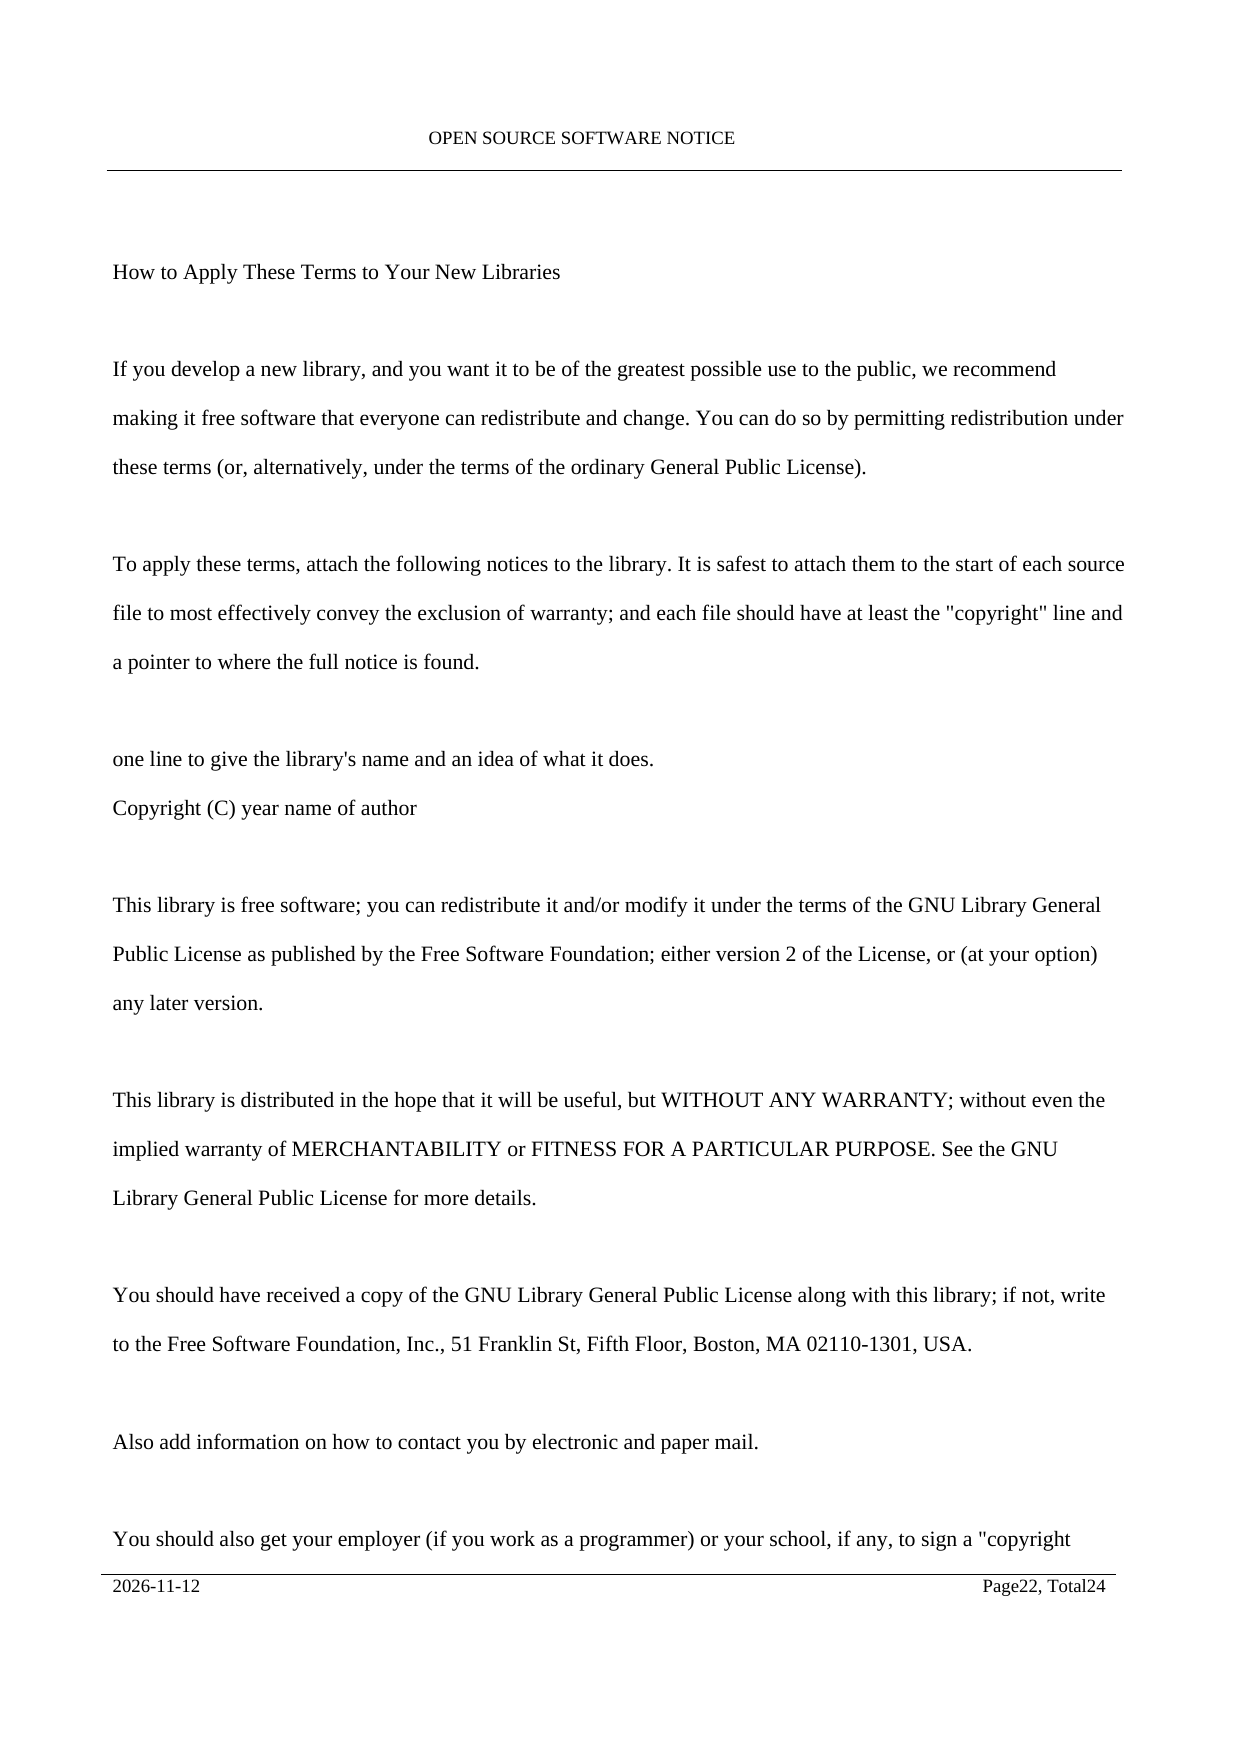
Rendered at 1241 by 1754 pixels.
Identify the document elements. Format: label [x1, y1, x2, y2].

text [112, 206, 1128, 1555]
